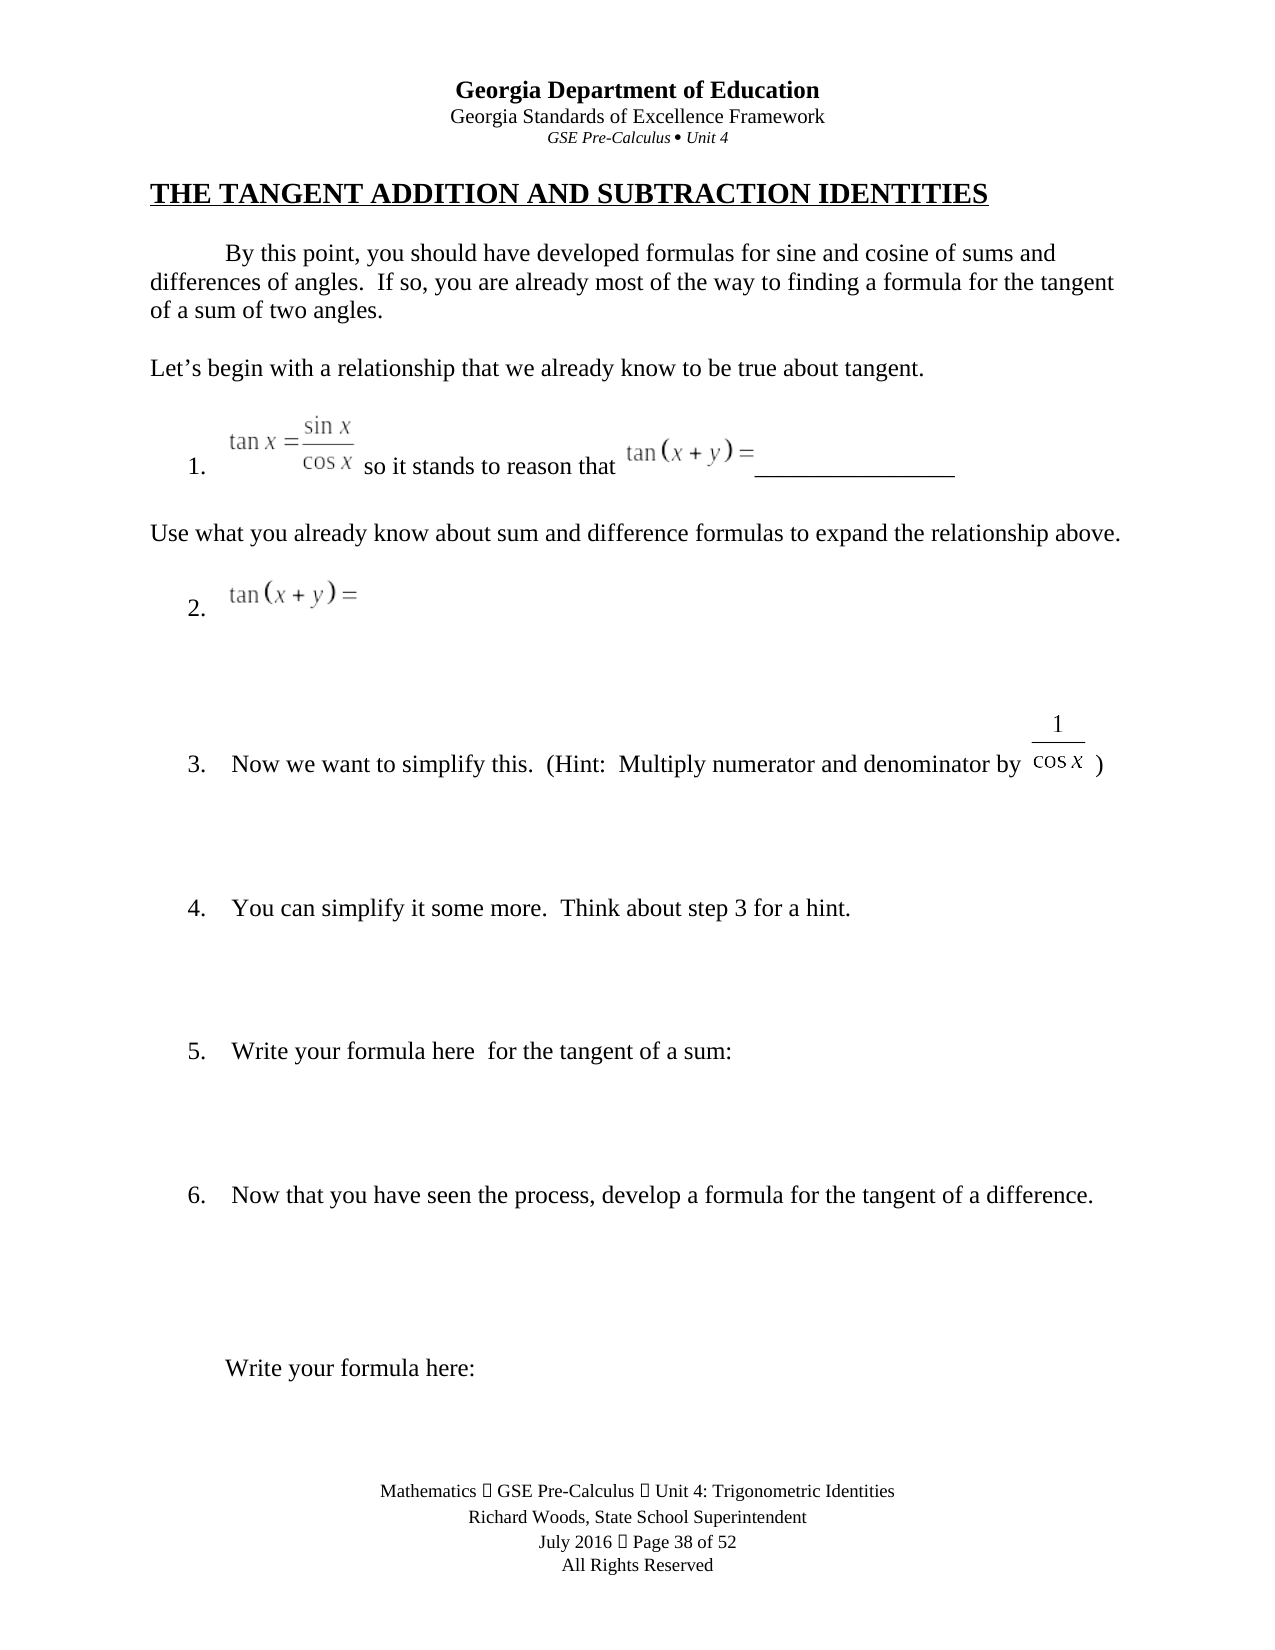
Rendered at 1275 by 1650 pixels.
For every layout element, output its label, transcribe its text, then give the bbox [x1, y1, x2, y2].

text By this point, you should have developed formulas for sine and cosine of sums and differences of angles. If so, you are already most of the way to finding a formula for the tangent of a sum of two angles. [150, 238, 1125, 324]
list Now that you have seen the process, develop a formula for the tangent of a difference. [187, 1180, 1125, 1209]
text Let’s begin with a relationship that we already know to be true about tangent. [150, 353, 1125, 382]
list You can simplify it some more. Think about step 3 for a hint. [187, 893, 1125, 921]
text THE TANGENT ADDITION AND SUBTRACTION IDENTITIES [150, 176, 1125, 209]
list Now we want to simplify this. (Hint: Multiply numerator and denominator by ) [187, 708, 1125, 778]
list Write your formula here for the tangent of a sum: [187, 1036, 1125, 1065]
text Use what you already know about sum and difference formulas to expand the relationship above. [150, 518, 1125, 547]
list so it stands to reason that ________________ [187, 411, 1125, 480]
text Write your formula here: [150, 1353, 1125, 1381]
